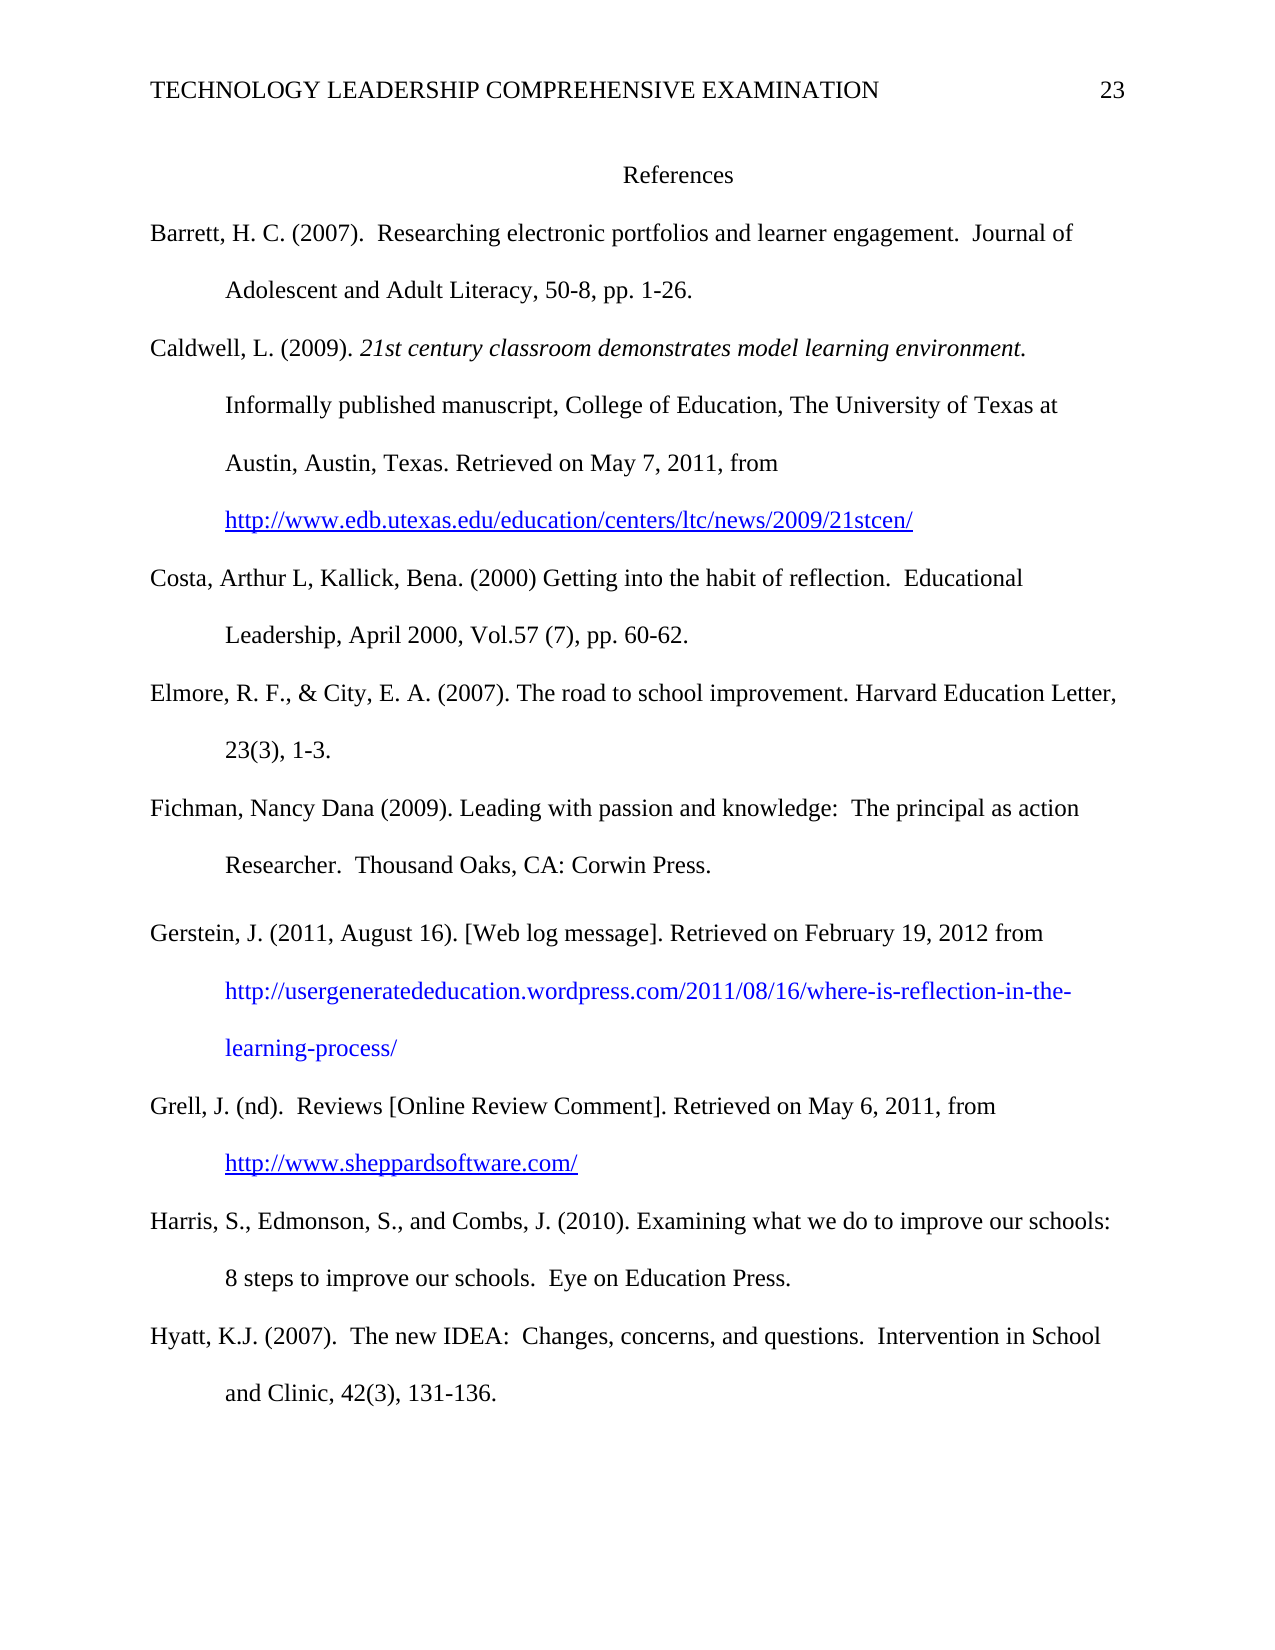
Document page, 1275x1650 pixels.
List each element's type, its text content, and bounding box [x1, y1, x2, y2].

text References [150, 160, 1125, 189]
text Costa, Arthur L, Kallick, Bena. (2000) Getting into the habit of reflection. Educational Leadership, April 2000, Vol.57 (7), pp. 60-62. [150, 563, 1125, 649]
text Harris, S., Edmonson, S., and Combs, J. (2010). Examining what we do to improve our schools: 8 steps to improve our schools. Eye on Education Press. [150, 1206, 1125, 1292]
text Barrett, H. C. (2007). Researching electronic portfolios and learner engagement. Journal of Adolescent and Adult Literacy, 50-8, pp. 1-26. [150, 218, 1125, 304]
text Grell, J. (nd). Reviews [Online Review Comment]. Retrieved on May 6, 2011, from http://www.sheppardsoftware.com/ [150, 1091, 1125, 1177]
text Elmore, R. F., & City, E. A. (2007). The road to school improvement. Harvard Education Letter, 23(3), 1-3. [150, 678, 1125, 764]
text Caldwell, L. (2009). 21st century classroom demonstrates model learning environment. Informally published manuscript, College of Education, The University of Texas at Austin, Austin, Texas. Retrieved on May 7, 2011, from http://www.edb.utexas.edu/education/centers/ltc/news/2009/21stcen/ [150, 333, 1125, 534]
text Gerstein, J. (2011, August 16). [Web log message]. Retrieved on February 19, 2012 from http://usergeneratededucation.wordpress.com/2011/08/16/where-is-reflection-in-the-learning-process/ [150, 918, 1125, 1062]
text Hyatt, K.J. (2007). The new IDEA: Changes, concerns, and questions. Intervention in School and Clinic, 42(3), 131-136. [150, 1321, 1125, 1407]
text Fichman, Nancy Dana (2009). Leading with passion and knowledge: The principal as action Researcher. Thousand Oaks, CA: Corwin Press. [150, 793, 1125, 879]
